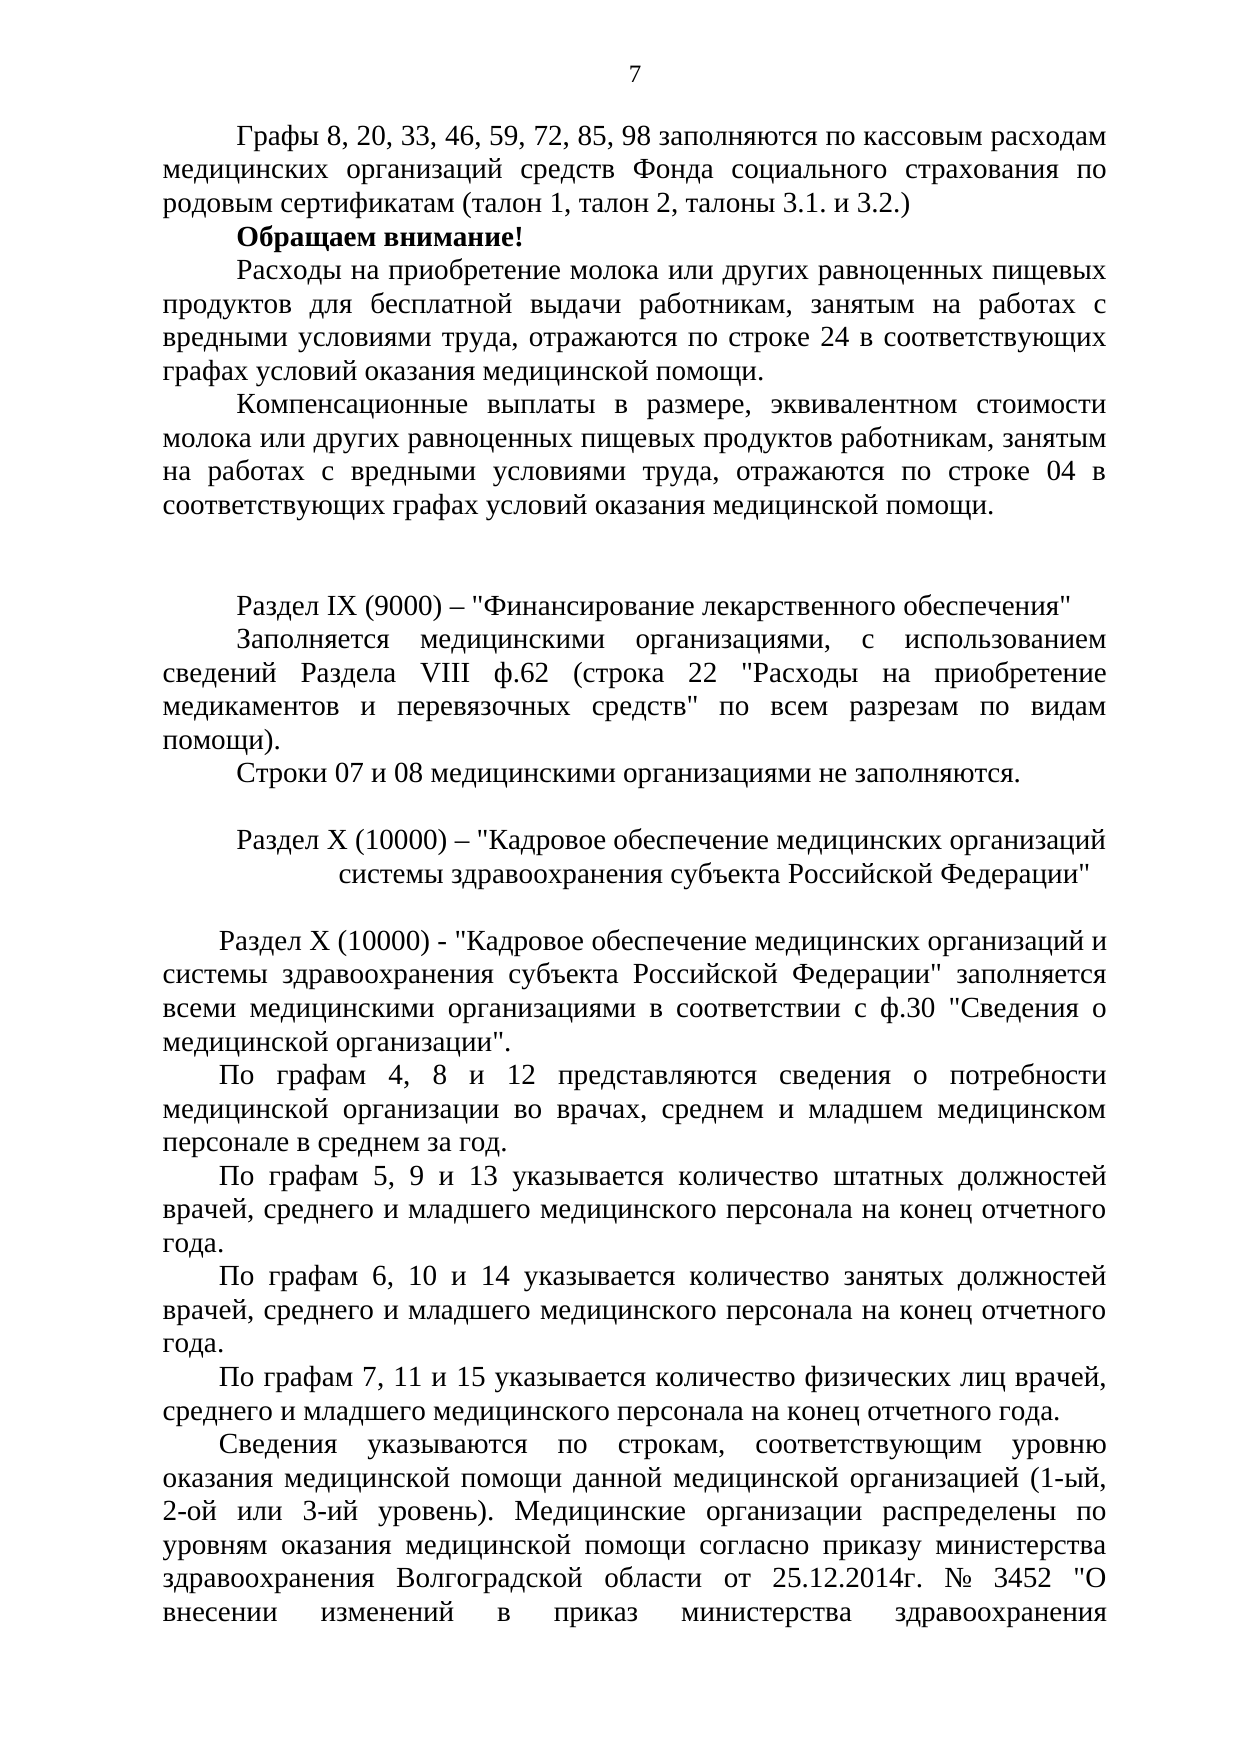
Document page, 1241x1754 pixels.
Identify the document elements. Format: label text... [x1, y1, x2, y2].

text По графам 4, 8 и 12 представляются сведения о потребности медицинской организации во врачах, среднем и младшем медицинском персонале в среднем за год. [162, 1057, 1107, 1158]
text Обращаем внимание! [162, 219, 1107, 252]
text Расходы на приобретение молока или других равноценных пищевых продуктов для бесплатной выдачи работникам, занятым на работах с вредными условиями труда, отражаются по строке 24 в соответствующих графах условий оказания медицинской помощи. [162, 252, 1107, 386]
text системы здравоохранения субъекта Российской Федерации" [162, 856, 1107, 889]
text Раздел X (10000) – "Кадровое обеспечение медицинских организаций [162, 822, 1107, 856]
text Заполняется медицинскими организациями, с использованием сведений Раздела VIII ф.62 (строка 22 "Расходы на приобретение медикаментов и перевязочных средств" по всем разрезам по видам помощи). [162, 621, 1107, 755]
text Строки 07 и 08 медицинскими организациями не заполняются. [162, 755, 1107, 789]
text По графам 5, 9 и 13 указывается количество штатных должностей врачей, среднего и младшего медицинского персонала на конец отчетного года. [162, 1158, 1107, 1258]
text Раздел X (10000) - "Кадровое обеспечение медицинских организаций и системы здравоохранения субъекта Российской Федерации" заполняется всеми медицинскими организациями в соответствии с ф.30 "Сведения о медицинской организации". [162, 923, 1107, 1057]
text Графы 8, 20, 33, 46, 59, 72, 85, 98 заполняются по кассовым расходам медицинских организаций средств Фонда социального страхования по родовым сертификатам (талон 1, талон 2, талоны 3.1. и 3.2.) [162, 118, 1107, 219]
text По графам 6, 10 и 14 указывается количество занятых должностей врачей, среднего и младшего медицинского персонала на конец отчетного года. [162, 1258, 1107, 1359]
text Компенсационные выплаты в размере, эквивалентном стоимости молока или других равноценных пищевых продуктов работникам, занятым на работах с вредными условиями труда, отражаются по строке 04 в соответствующих графах условий оказания медицинской помощи. [162, 386, 1107, 521]
text По графам 7, 11 и 15 указывается количество физических лиц врачей, среднего и младшего медицинского персонала на конец отчетного года. [162, 1359, 1107, 1426]
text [162, 1426, 1107, 1627]
text Раздел IX (9000) – "Финансирование лекарственного обеспечения" [162, 588, 1107, 621]
